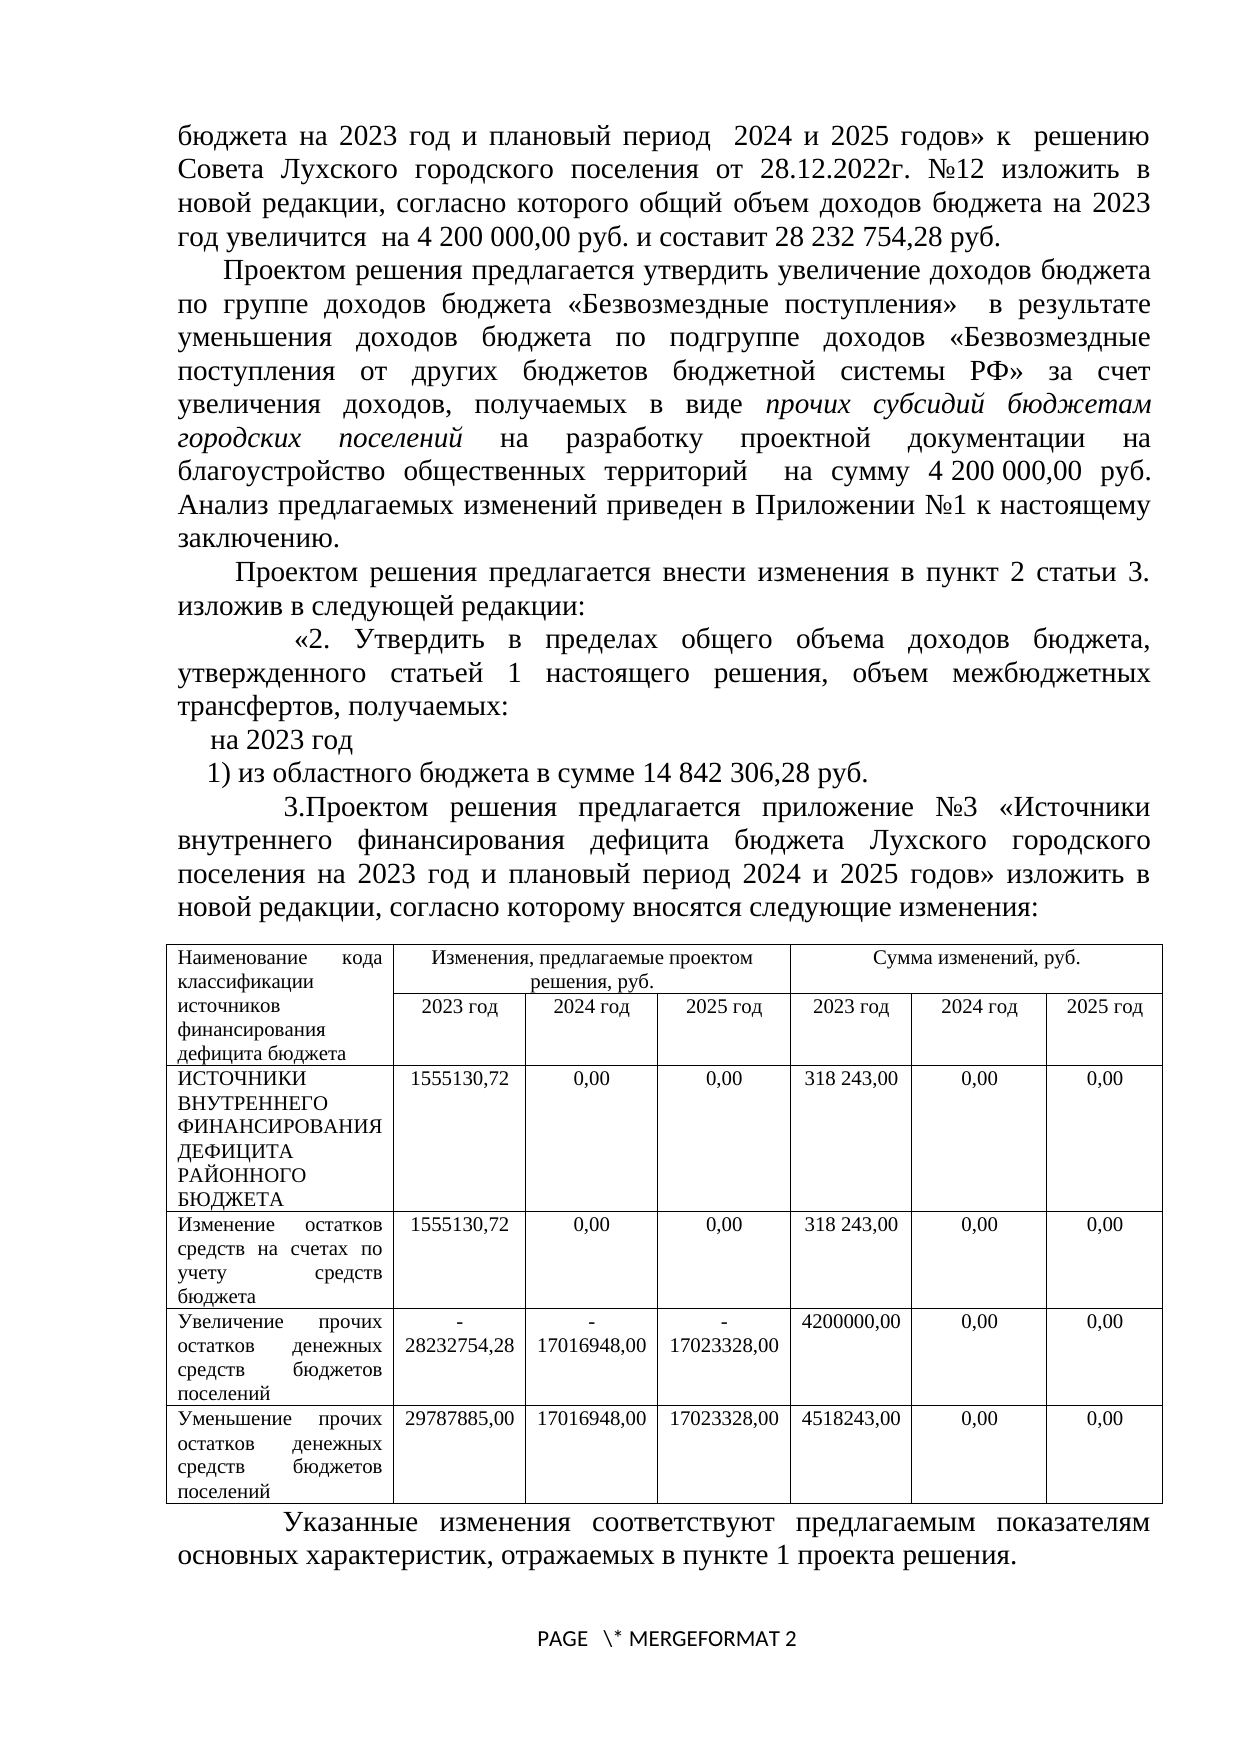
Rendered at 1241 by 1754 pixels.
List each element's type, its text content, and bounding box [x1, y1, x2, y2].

text 3.Проектом решения предлагается приложение №3 «Источники внутреннего финансирования дефицита бюджета Лухского городского поселения на 2023 год и плановый период 2024 и 2025 годов» изложить в новой редакции, согласно которому вносятся следующие изменения: [177, 789, 1152, 923]
table_cell 0,00 [1047, 1406, 1162, 1503]
table_cell 2024 год [526, 994, 657, 1065]
table_cell 1555130,72 [394, 1212, 525, 1308]
table_cell 0,00 [526, 1212, 657, 1308]
table_header Изменения, предлагаемые проектом решения, руб. [394, 945, 790, 993]
table_cell 29787885,00 [394, 1406, 525, 1503]
table_cell -28232754,28 [394, 1309, 525, 1405]
text на 2023 год [177, 722, 1152, 755]
table_cell 2023 год [791, 994, 911, 1065]
table_cell ИСТОЧНИКИ ВНУТРЕННЕГО ФИНАНСИРОВАНИЯ ДЕФИЦИТА РАЙОННОГО БЮДЖЕТА [167, 1066, 393, 1211]
table_cell -17016948,00 [526, 1309, 657, 1405]
table_cell 4200000,00 [791, 1309, 911, 1405]
table_cell 0,00 [658, 1212, 790, 1308]
table_cell -17023328,00 [658, 1309, 790, 1405]
table_header Сумма изменений, руб. [791, 945, 1162, 993]
table_cell 0,00 [658, 1066, 790, 1211]
text 1) из областного бюджета в сумме 14 842 306,28 руб. [177, 755, 1152, 789]
table_cell 318 243,00 [791, 1066, 911, 1211]
table_cell 17016948,00 [526, 1406, 657, 1503]
table_cell 17023328,00 [658, 1406, 790, 1503]
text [177, 118, 1152, 252]
table_cell 0,00 [1047, 1309, 1162, 1405]
table_cell Уменьшение прочих остатков денежных средств бюджетов поселений [167, 1406, 393, 1503]
table_cell 0,00 [912, 1406, 1046, 1503]
table_cell Изменение остатков средств на счетах по учету средств бюджета [167, 1212, 393, 1308]
table_cell 2024 год [912, 994, 1046, 1065]
table_cell Увеличение прочих остатков денежных средств бюджетов поселений [167, 1309, 393, 1405]
table_cell 2023 год [394, 994, 525, 1065]
table_header Наименование кода классификации источников финансирования дефицита бюджета [167, 945, 393, 1065]
table_cell 4518243,00 [791, 1406, 911, 1503]
table_cell 0,00 [912, 1309, 1046, 1405]
text Указанные изменения соответствуют предлагаемым показателям основных характеристик, отражаемых в пункте 1 проекта решения. [177, 1504, 1152, 1571]
table_cell 2025 год [658, 994, 790, 1065]
text Проектом решения предлагается утвердить увеличение доходов бюджета по группе доходов бюджета «Безвозмездные поступления» в результате уменьшения доходов бюджета по подгруппе доходов «Безвозмездные поступления от других бюджетов бюджетной системы РФ» за счет увеличения доходов, получаемых в виде прочих субсидий бюджетам городских поселений на разработку проектной документации на благоустройство общественных территорий на сумму 4 200 000,00 руб. Анализ предлагаемых изменений приведен в Приложении №1 к настоящему заключению. [177, 252, 1152, 554]
table_cell 318 243,00 [791, 1212, 911, 1308]
table_cell 2025 год [1047, 994, 1162, 1065]
table_cell 0,00 [912, 1212, 1046, 1308]
text «2. Утвердить в пределах общего объема доходов бюджета, утвержденного статьей 1 настоящего решения, объем межбюджетных трансфертов, получаемых: [177, 621, 1152, 722]
text Проектом решения предлагается внести изменения в пункт 2 статьи 3. изложив в следующей редакции: [177, 554, 1152, 621]
table_cell 0,00 [1047, 1066, 1162, 1211]
table_cell 1555130,72 [394, 1066, 525, 1211]
table_cell 0,00 [912, 1066, 1046, 1211]
table_cell 0,00 [1047, 1212, 1162, 1308]
table_cell 0,00 [526, 1066, 657, 1211]
